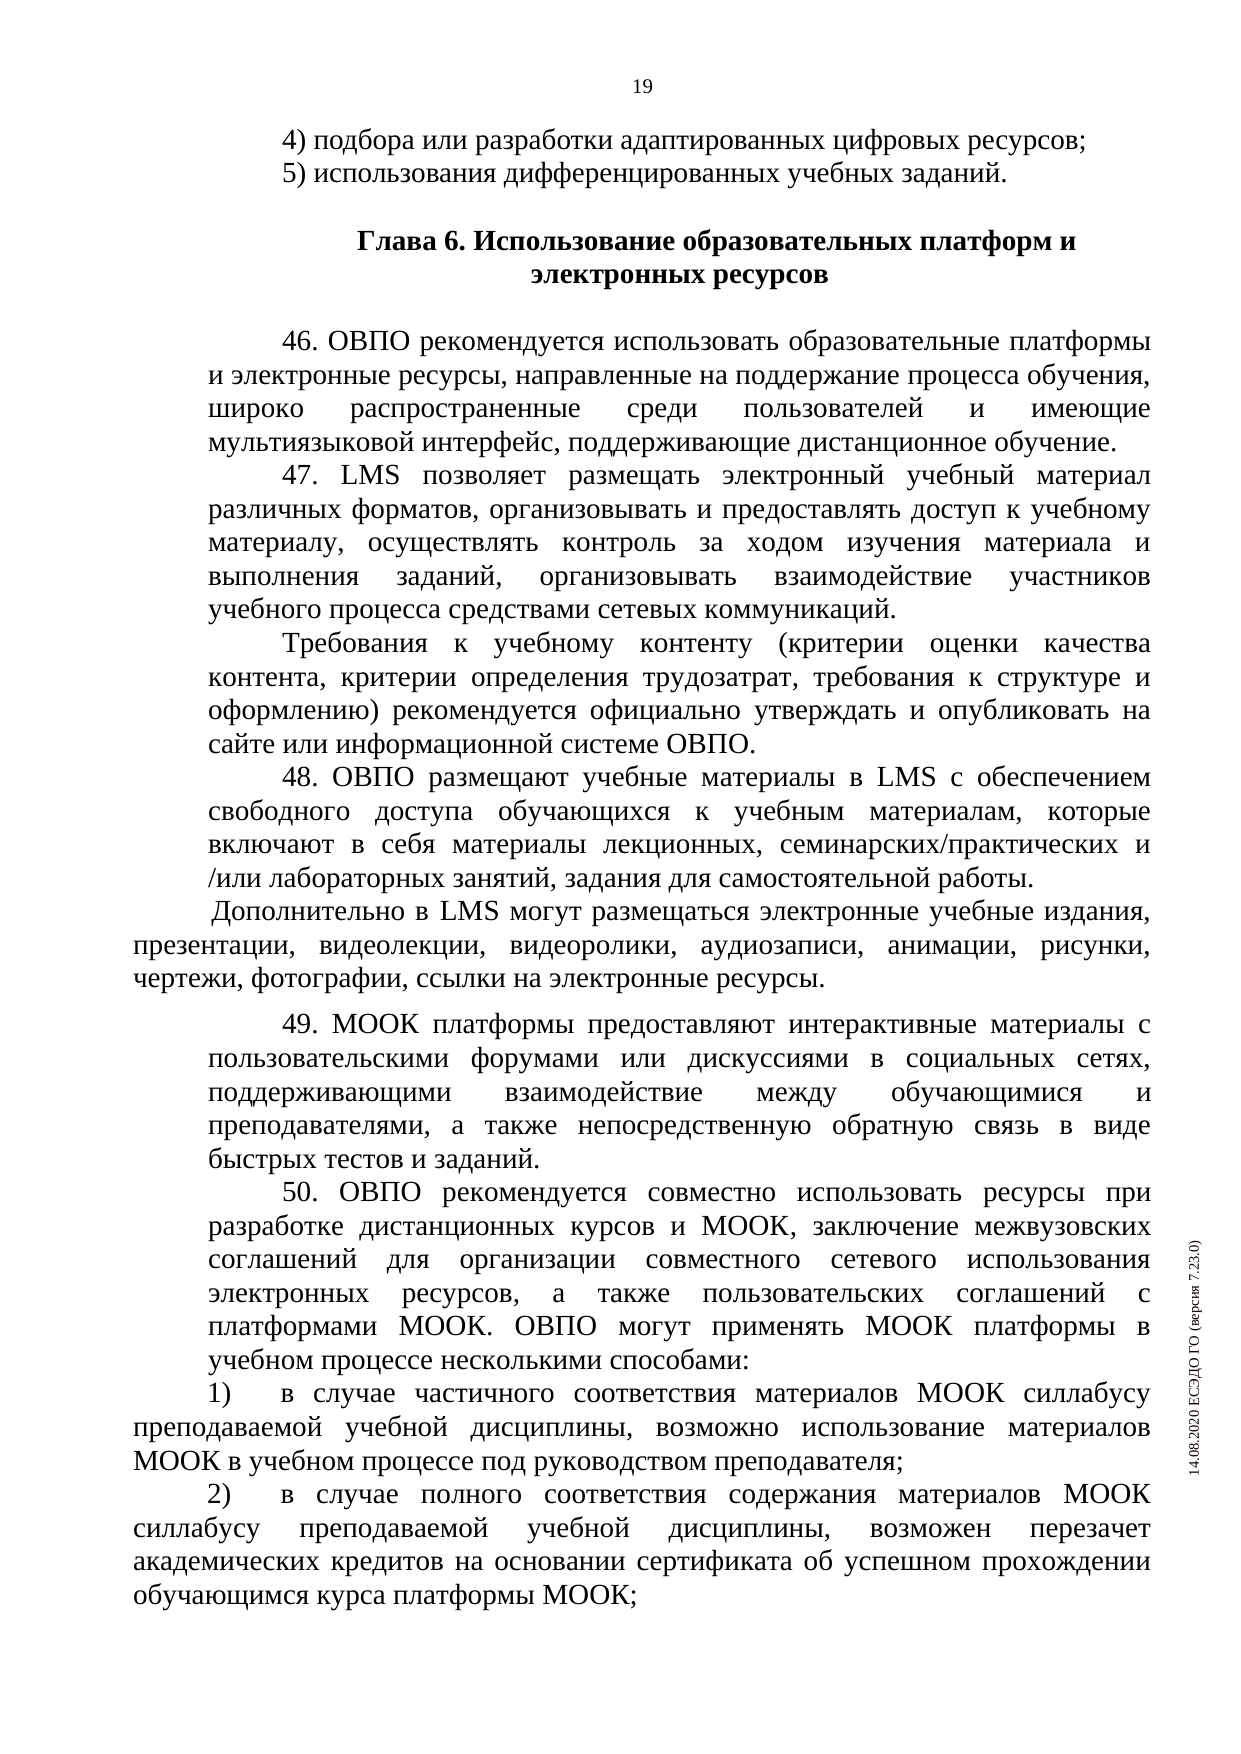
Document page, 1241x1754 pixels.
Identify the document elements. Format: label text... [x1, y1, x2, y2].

text 50. ОВПО рекомендуется совместно использовать ресурсы при разработке дистанционных курсов и МООК, заключение межвузовских соглашений для организации совместного сетевого использования электронных ресурсов, а также пользовательских соглашений с платформами МООК. ОВПО могут применять МООК платформы в учебном процессе несколькими способами: [208, 1174, 1152, 1376]
text 4) подбора или разработки адаптированных цифровых ресурсов; [208, 122, 1152, 156]
text Требования к учебному контенту (критерии оценки качества контента, критерии определения трудозатрат, требования к структуре и оформлению) рекомендуется официально утверждать и опубликовать на сайте или информационной системе ОВПО. [208, 625, 1152, 759]
text 5) использования дифференцированных учебных заданий. [208, 156, 1152, 189]
text Дополнительно в LMS могут размещаться электронные учебные издания, презентации, видеолекции, видеоролики, аудиозаписи, анимации, рисунки, чертежи, фотографии, ссылки на электронные ресурсы. [133, 893, 1152, 994]
text 47. LMS позволяет размещать электронный учебный материал различных форматов, организовывать и предоставлять доступ к учебному материалу, осуществлять контроль за ходом изучения материала и выполнения заданий, организовывать взаимодействие участников учебного процесса средствами сетевых коммуникаций. [208, 457, 1152, 625]
list в случае полного соответствия содержания материалов МООК силлабусу преподаваемой учебной дисциплины, возможен перезачет академических кредитов на основании сертификата об успешном прохождении обучающимся курса платформы МООК; [133, 1476, 1152, 1610]
text 46. ОВПО рекомендуется использовать образовательные платформы и электронные ресурсы, направленные на поддержание процесса обучения, широко распространенные среди пользователей и имеющие мультиязыковой интерфейс, поддерживающие дистанционное обучение. [208, 323, 1152, 457]
subtitle Глава 6. Использование образовательных платформ и электронных ресурсов [208, 223, 1152, 290]
text 48. ОВПО размещают учебные материалы в LMS с обеспечением свободного доступа обучающихся к учебным материалам, которые включают в себя материалы лекционных, семинарских/практических и /или лабораторных занятий, задания для самостоятельной работы. [208, 759, 1152, 893]
list в случае частичного соответствия материалов МООК силлабусу преподаваемой учебной дисциплины, возможно использование материалов МООК в учебном процессе под руководством преподавателя; [133, 1376, 1152, 1476]
text 49. МООК платформы предоставляют интерактивные материалы с пользовательскими форумами или дискуссиями в социальных сетях, поддерживающими взаимодействие между обучающимися и преподавателями, а также непосредственную обратную связь в виде быстрых тестов и заданий. [208, 1007, 1152, 1174]
